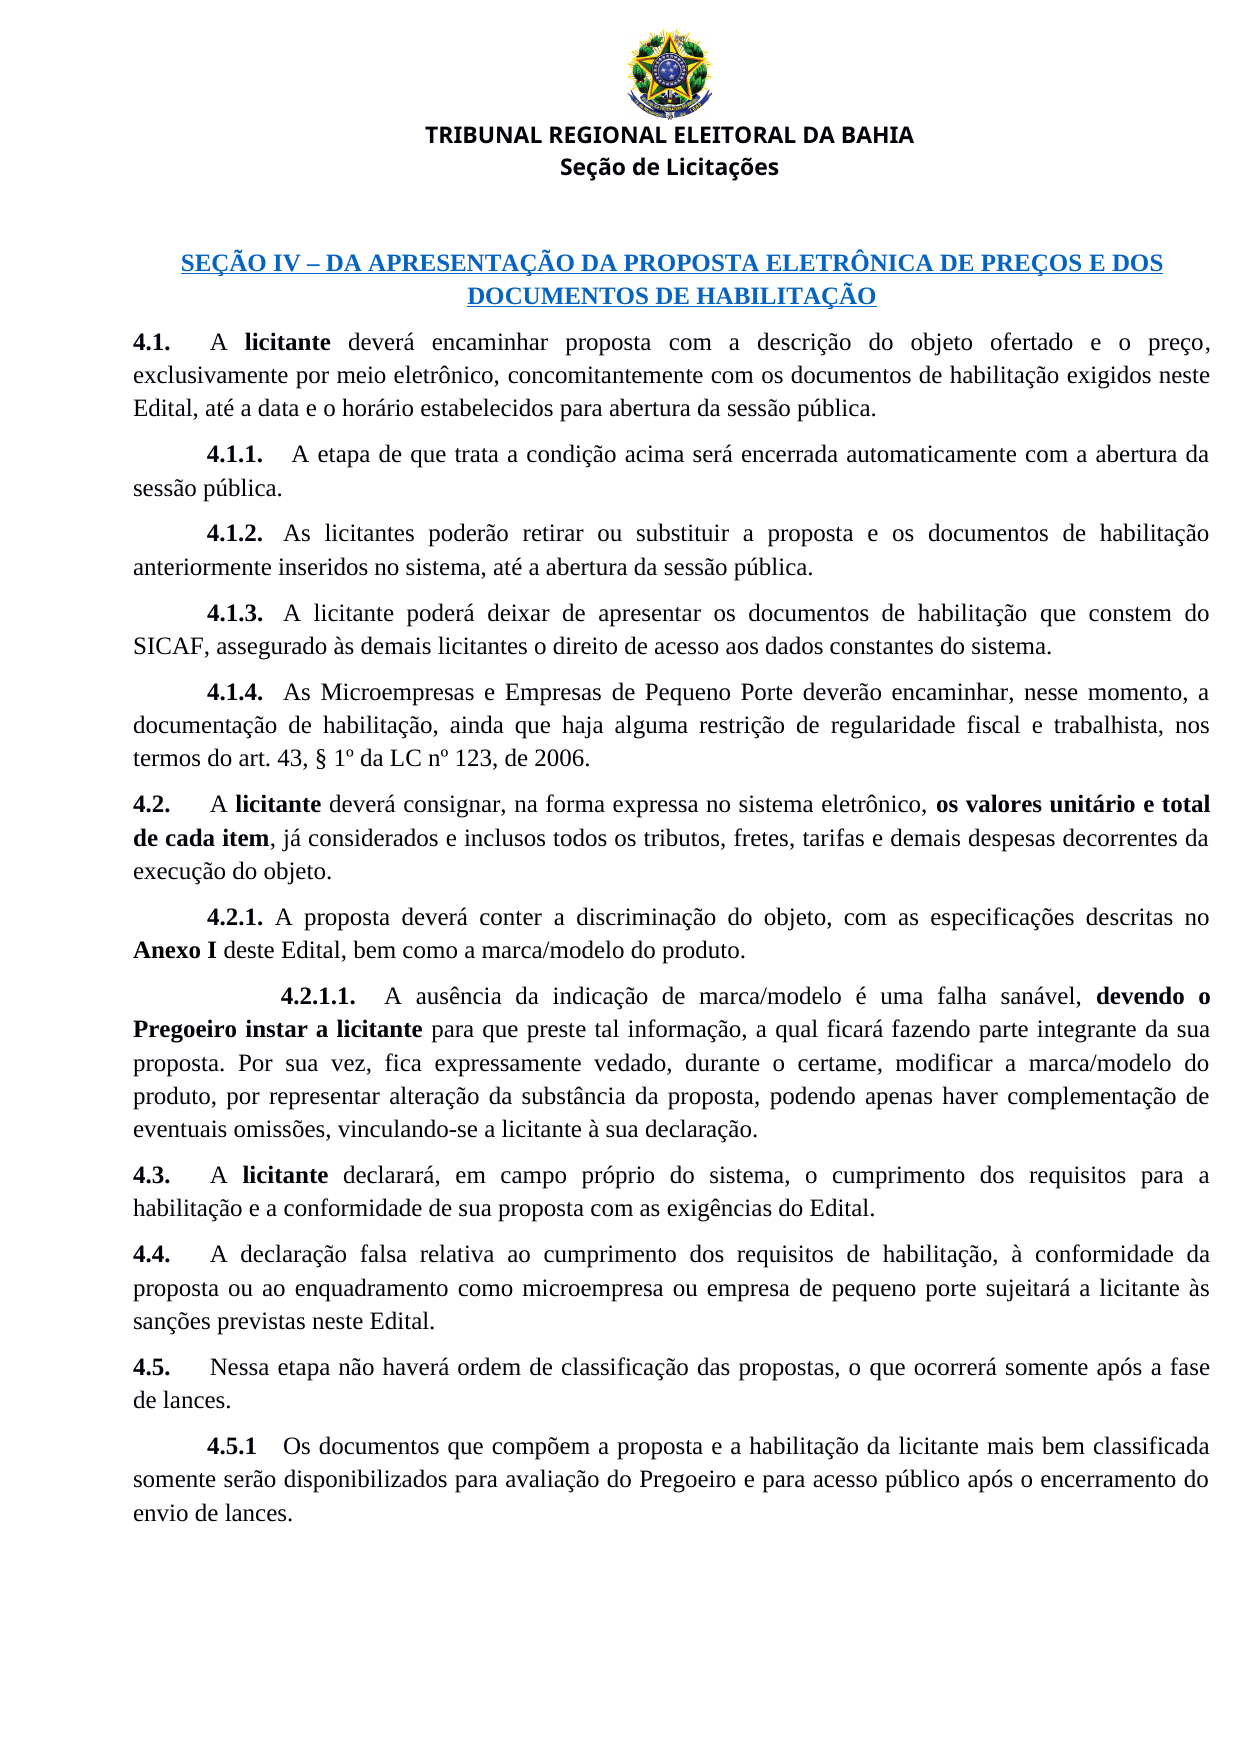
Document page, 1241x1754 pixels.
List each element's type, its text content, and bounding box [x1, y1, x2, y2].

text 4.3. A licitante declarará, em campo próprio do sistema, o cumprimento dos requisitos para a habilitação e a conformidade de sua proposta com as exigências do Edital. [133, 1157, 1211, 1223]
text 4.1.2. As licitantes poderão retirar ou substituir a proposta e os documentos de habilitação anteriormente inseridos no sistema, até a abertura da sessão pública. [133, 515, 1211, 582]
text 4.2.1. A proposta deverá conter a discriminação do objeto, com as especificações descritas no Anexo I deste Edital, bem como a marca/modelo do produto. [133, 898, 1211, 965]
text 4.1. A licitante deverá encaminhar proposta com a descrição do objeto ofertado e o preço, exclusivamente por meio eletrônico, concomitantemente com os documentos de habilitação exigidos neste Edital, até a data e o horário estabelecidos para abertura da sessão pública. [133, 323, 1211, 423]
text 4.1.3. A licitante poderá deixar de apresentar os documentos de habilitação que constem do SICAF, assegurado às demais licitantes o direito de acesso aos dados constantes do sistema. [133, 594, 1211, 661]
text 4.5.1 Os documentos que compõem a proposta e a habilitação da licitante mais bem classificada somente serão disponibilizados para avaliação do Pregoeiro e para acesso público após o encerramento do envio de lances. [133, 1428, 1211, 1528]
text 4.2. A licitante deverá consignar, na forma expressa no sistema eletrônico, os valores unitário e total de cada item, já considerados e inclusos todos os tributos, fretes, tarifas e demais despesas decorrentes da execução do objeto. [133, 786, 1211, 886]
text 4.4. A declaração falsa relativa ao cumprimento dos requisitos de habilitação, à conformidade da proposta ou ao enquadramento como microempresa ou empresa de pequeno porte sujeitará a licitante às sanções previstas neste Edital. [133, 1236, 1211, 1336]
text 4.5. Nessa etapa não haverá ordem de classificação das propostas, o que ocorrerá somente após a fase de lances. [133, 1348, 1211, 1415]
text 4.1.1. A etapa de que trata a condição acima será encerrada automaticamente com a abertura da sessão pública. [133, 436, 1211, 503]
text SEÇÃO IV – DA APRESENTAÇÃO DA PROPOSTA ELETRÔNICA DE PREÇOS E DOS DOCUMENTOS DE HABILITAÇÃO [133, 244, 1211, 311]
text 4.2.1.1. A ausência da indicação de marca/modelo é uma falha sanável, devendo o Pregoeiro instar a licitante para que preste tal informação, a qual ficará fazendo parte integrante da sua proposta. Por sua vez, fica expressamente vedado, durante o certame, modificar a marca/modelo do produto, por representar alteração da substância da proposta, podendo apenas haver complementação de eventuais omissões, vinculando-se a licitante à sua declaração. [133, 978, 1211, 1144]
text 4.1.4. As Microempresas e Empresas de Pequeno Porte deverão encaminhar, nesse momento, a documentação de habilitação, ainda que haja alguma restrição de regularidade fiscal e trabalhista, nos termos do art. 43, § 1º da LC nº 123, de 2006. [133, 673, 1211, 773]
